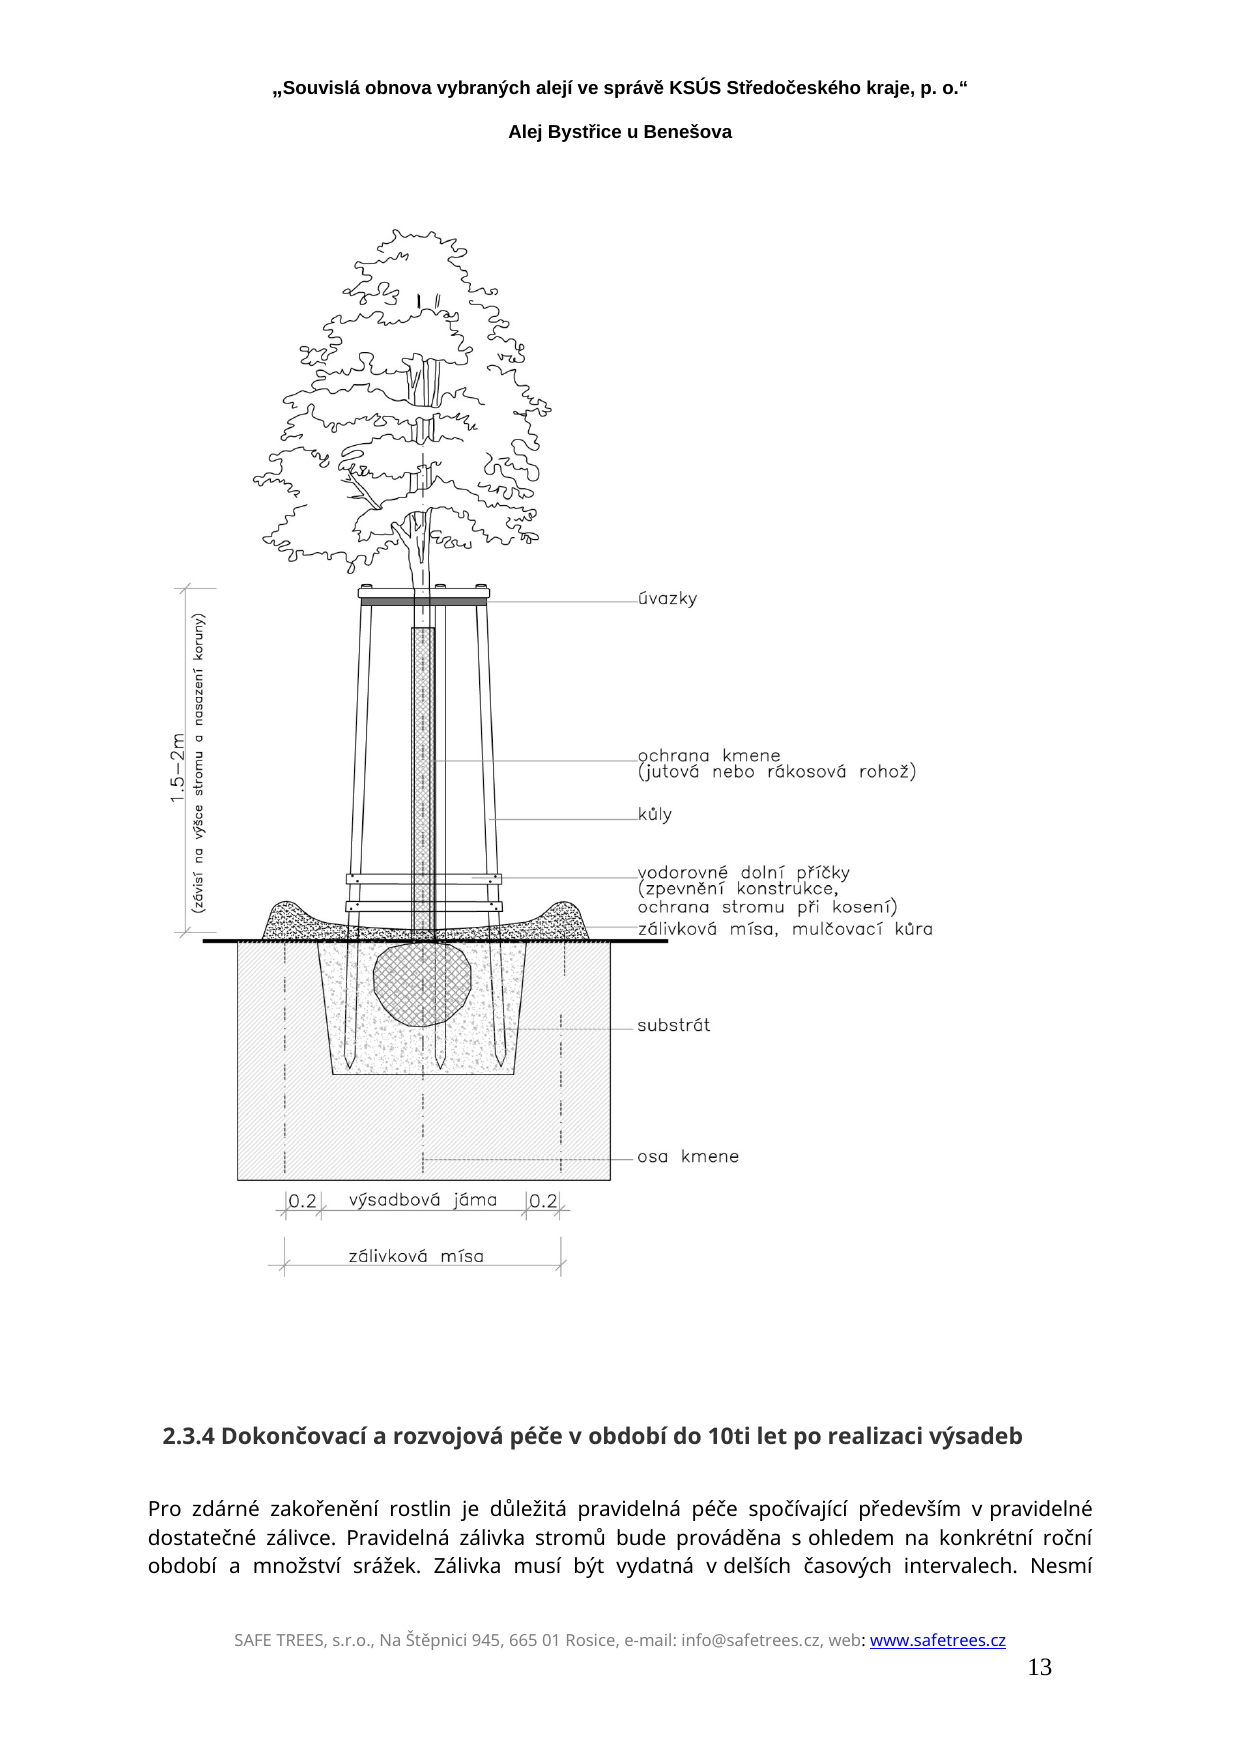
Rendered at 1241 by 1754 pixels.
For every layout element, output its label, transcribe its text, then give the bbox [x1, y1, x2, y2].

picture [147, 199, 951, 1300]
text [148, 1494, 1093, 1580]
subtitle 2.3.4 Dokončovací a rozvojová péče v období do 10ti let po realizaci výsadeb [162, 1419, 1093, 1451]
